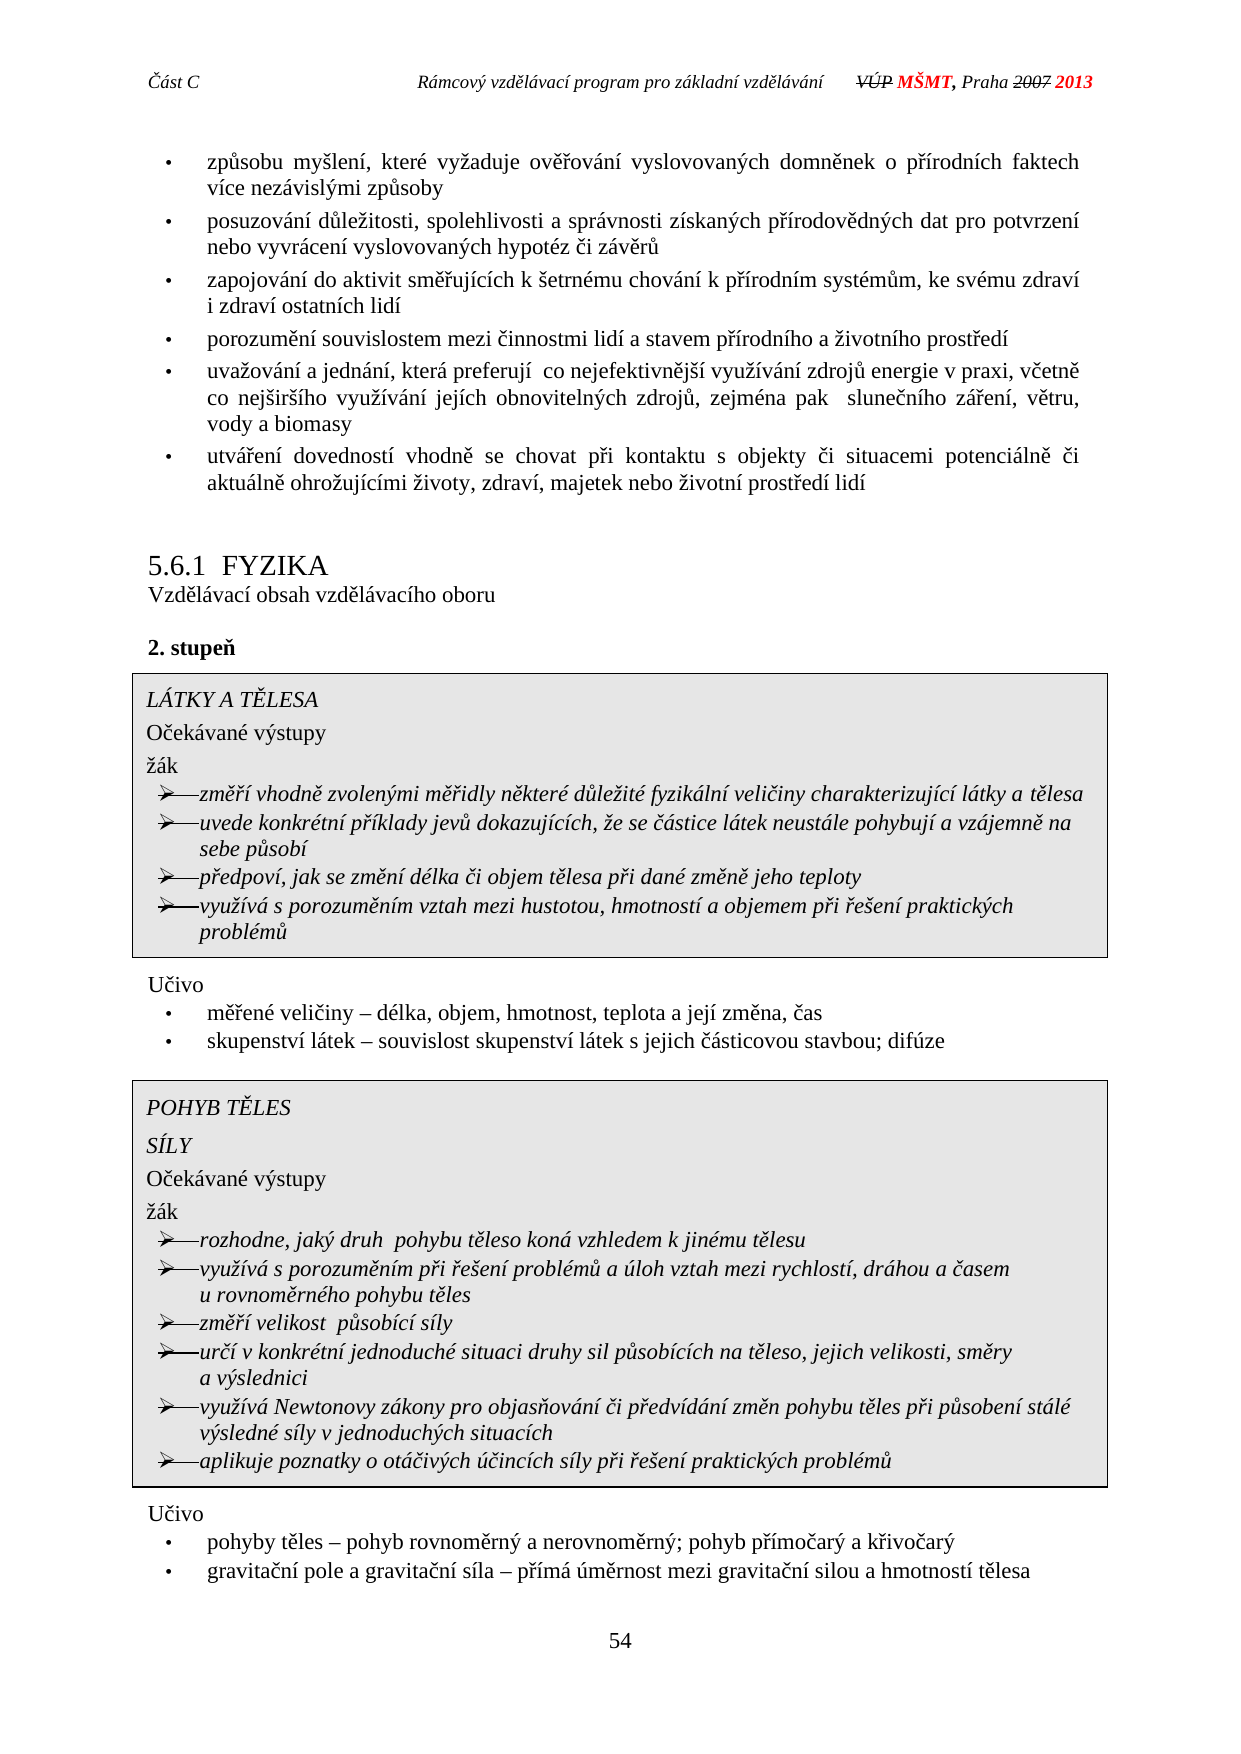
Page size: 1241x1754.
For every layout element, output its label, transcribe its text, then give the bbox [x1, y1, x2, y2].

text měřené veličiny – délka, objem, hmotnost, teplota a její změna, čas [165, 999, 1081, 1025]
text porozumění souvislostem mezi činnostmi lidí a stavem přírodního a životního prostředí [165, 324, 1081, 351]
text utváření dovedností vhodně se chovat při kontaktu s objekty či situacemi potenciálně či aktuálně ohrožujícími životy, zdraví, majetek nebo životní prostředí lidí [165, 442, 1081, 495]
text uvažování a jednání, která preferují co nejefektivnější využívání zdrojů energie v praxi, včetně co nejširšího využívání jejích obnovitelných zdrojů, zejména pak slunečního záření, větru, vody a biomasy [165, 357, 1081, 436]
text způsobu myšlení, které vyžaduje ověřování vyslovovaných domněnek o přírodních faktech více nezávislými způsoby [165, 148, 1081, 200]
text 5.6.1 FYZIKA [148, 548, 1092, 581]
text gravitační pole a gravitační síla – přímá úměrnost mezi gravitační silou a hmotností tělesa [165, 1557, 1081, 1583]
text Učivo [148, 1500, 1092, 1526]
text Učivo [148, 971, 1092, 997]
text 2. stupeň [148, 634, 1092, 661]
table_header POHYB TĚLES SÍLY Očekávané výstupy žák rozhodne, jaký druh pohybu těleso koná vzhledem k jinému tělesu využívá s porozuměním při řešení problémů a úloh vztah mezi rychlostí, dráhou a časem u rovnoměrného pohybu těles změří velikost působící síly určí v konkrétní jednoduché situaci druhy sil působících na těleso, jejich velikosti, směry a výslednici využívá Newtonovy zákony pro objasňování či předvídání změn pohybu těles při působení stálé výsledné síly v jednoduchých situacích aplikuje poznatky o otáčivých účincích síly při řešení praktických problémů [133, 1081, 1107, 1486]
text pohyby těles – pohyb rovnoměrný a nerovnoměrný; pohyb přímočarý a křivočarý [165, 1528, 1081, 1555]
table_header LÁTKY A TĚLESA Očekávané výstupy žák změří vhodně zvolenými měřidly některé důležité fyzikální veličiny charakterizující látky a tělesa uvede konkrétní příklady jevů dokazujících, že se částice látek neustále pohybují a vzájemně na sebe působí předpoví, jak se změní délka či objem tělesa při dané změně jeho teploty využívá s porozuměním vztah mezi hustotou, hmotností a objemem při řešení praktických problémů [133, 674, 1107, 957]
text skupenství látek – souvislost skupenství látek s jejich částicovou stavbou; difúze [165, 1027, 1081, 1054]
text posuzování důležitosti, spolehlivosti a správnosti získaných přírodovědných dat pro potvrzení nebo vyvrácení vyslovovaných hypotéz či závěrů [165, 207, 1081, 259]
text Vzdělávací obsah vzdělávacího oboru [148, 581, 1092, 608]
text zapojování do aktivit směřujících k šetrnému chování k přírodním systémům, ke svému zdraví i zdraví ostatních lidí [165, 266, 1081, 318]
